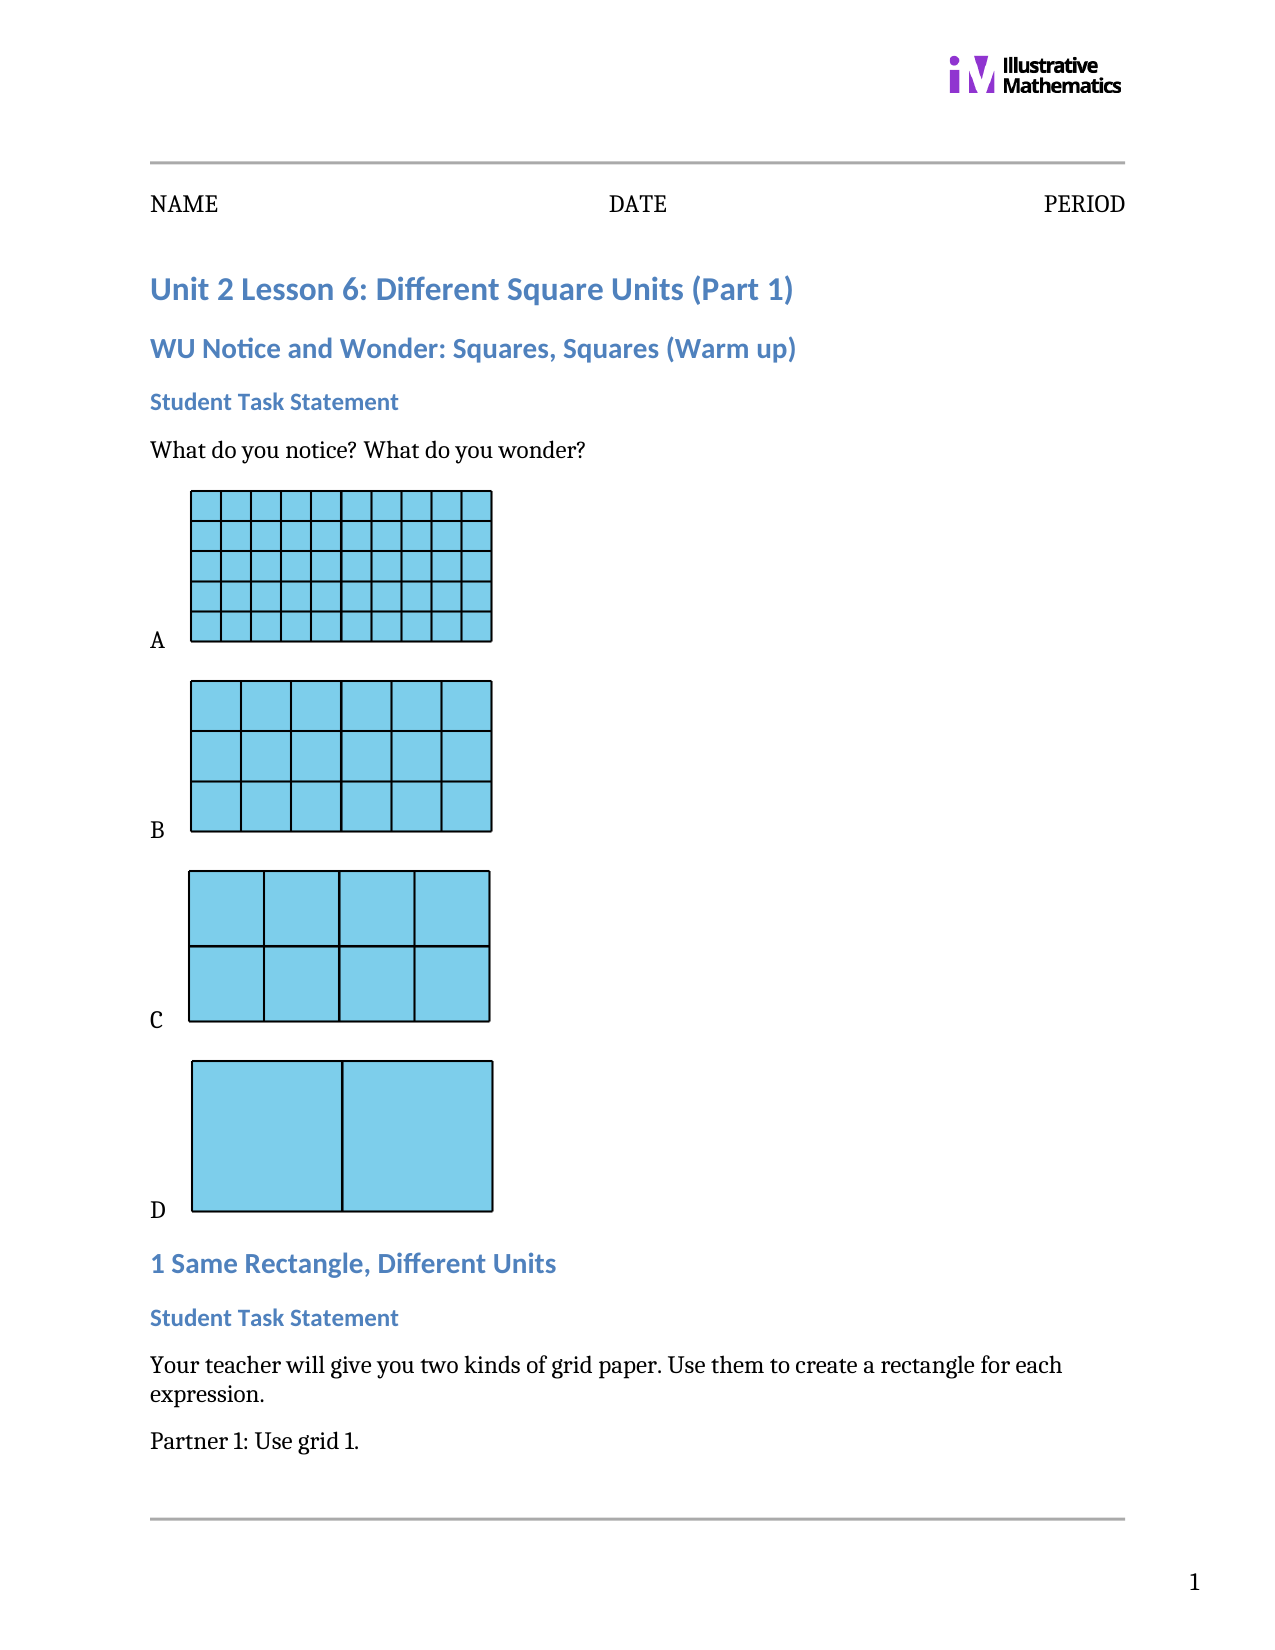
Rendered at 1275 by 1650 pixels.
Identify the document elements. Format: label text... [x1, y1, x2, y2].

subtitle Unit 2 Lesson 6: Different Square Units (Part 1) [150, 268, 1125, 309]
picture [181, 863, 497, 1029]
text What do you notice? What do you wonder? [150, 436, 1125, 464]
subtitle Student Task Statement [150, 386, 1125, 417]
picture [183, 483, 499, 649]
subtitle Student Task Statement [150, 1302, 1125, 1332]
picture [183, 673, 499, 839]
subtitle 1 Same Rectangle, Different Units [150, 1245, 1125, 1281]
subtitle WU Notice and Wonder: Squares, Squares (Warm up) [150, 330, 1125, 366]
text Your teacher will give you two kinds of grid paper. Use them to create a rectangle for each expression. [150, 1351, 1125, 1408]
picture [184, 1053, 500, 1219]
picture [949, 55, 1121, 93]
text Partner 1: Use grid 1. [150, 1427, 1125, 1456]
